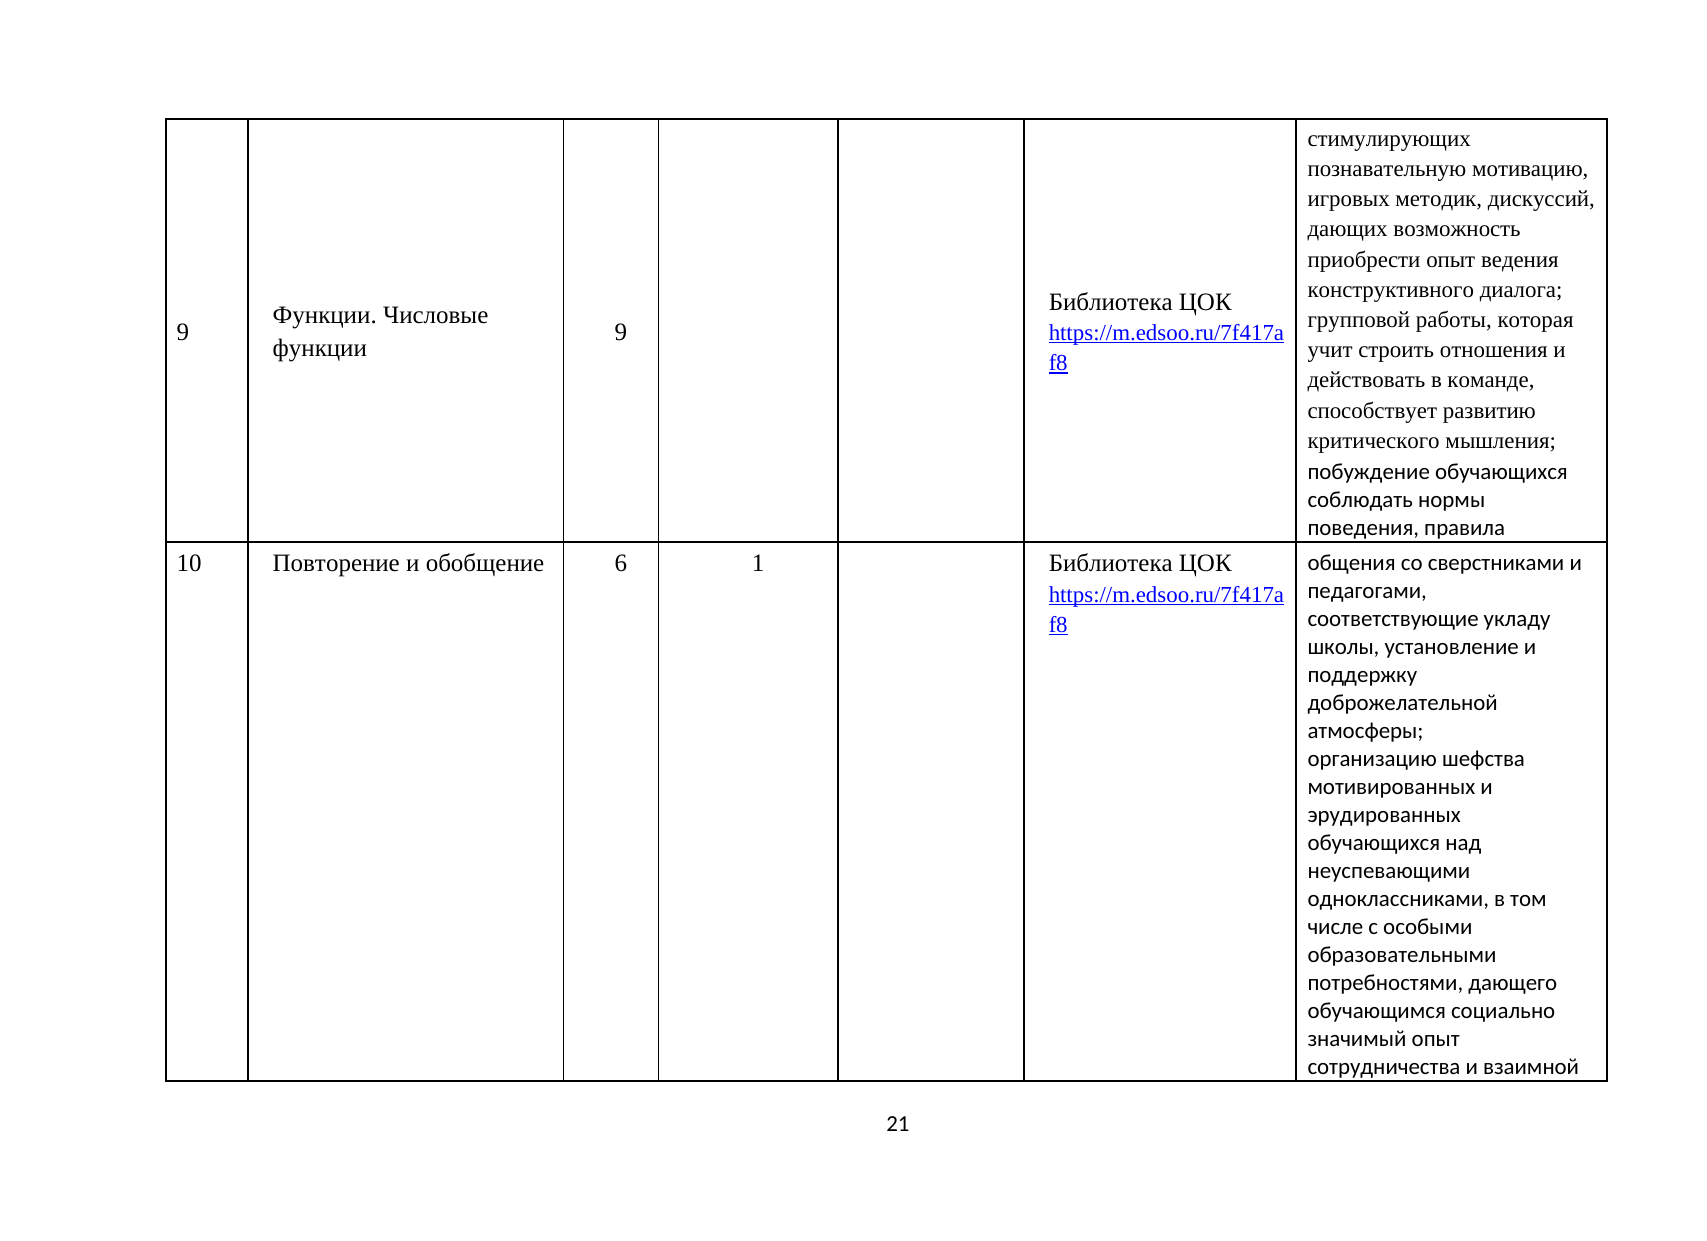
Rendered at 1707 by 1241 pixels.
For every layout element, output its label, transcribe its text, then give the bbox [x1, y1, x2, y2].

table_cell [839, 543, 1023, 1080]
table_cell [1025, 120, 1295, 541]
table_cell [249, 543, 563, 1080]
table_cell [1025, 543, 1295, 1080]
table_cell 9 [167, 120, 247, 541]
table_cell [1297, 543, 1606, 1080]
table_cell [659, 120, 837, 541]
table_cell 10 [167, 543, 247, 1080]
table_cell 1 [659, 543, 837, 1080]
table_cell 6 [564, 543, 658, 1080]
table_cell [1297, 120, 1606, 541]
table_cell [839, 120, 1023, 541]
table_cell Функции. Числовые функции [249, 120, 563, 541]
table_cell 9 [564, 120, 658, 541]
